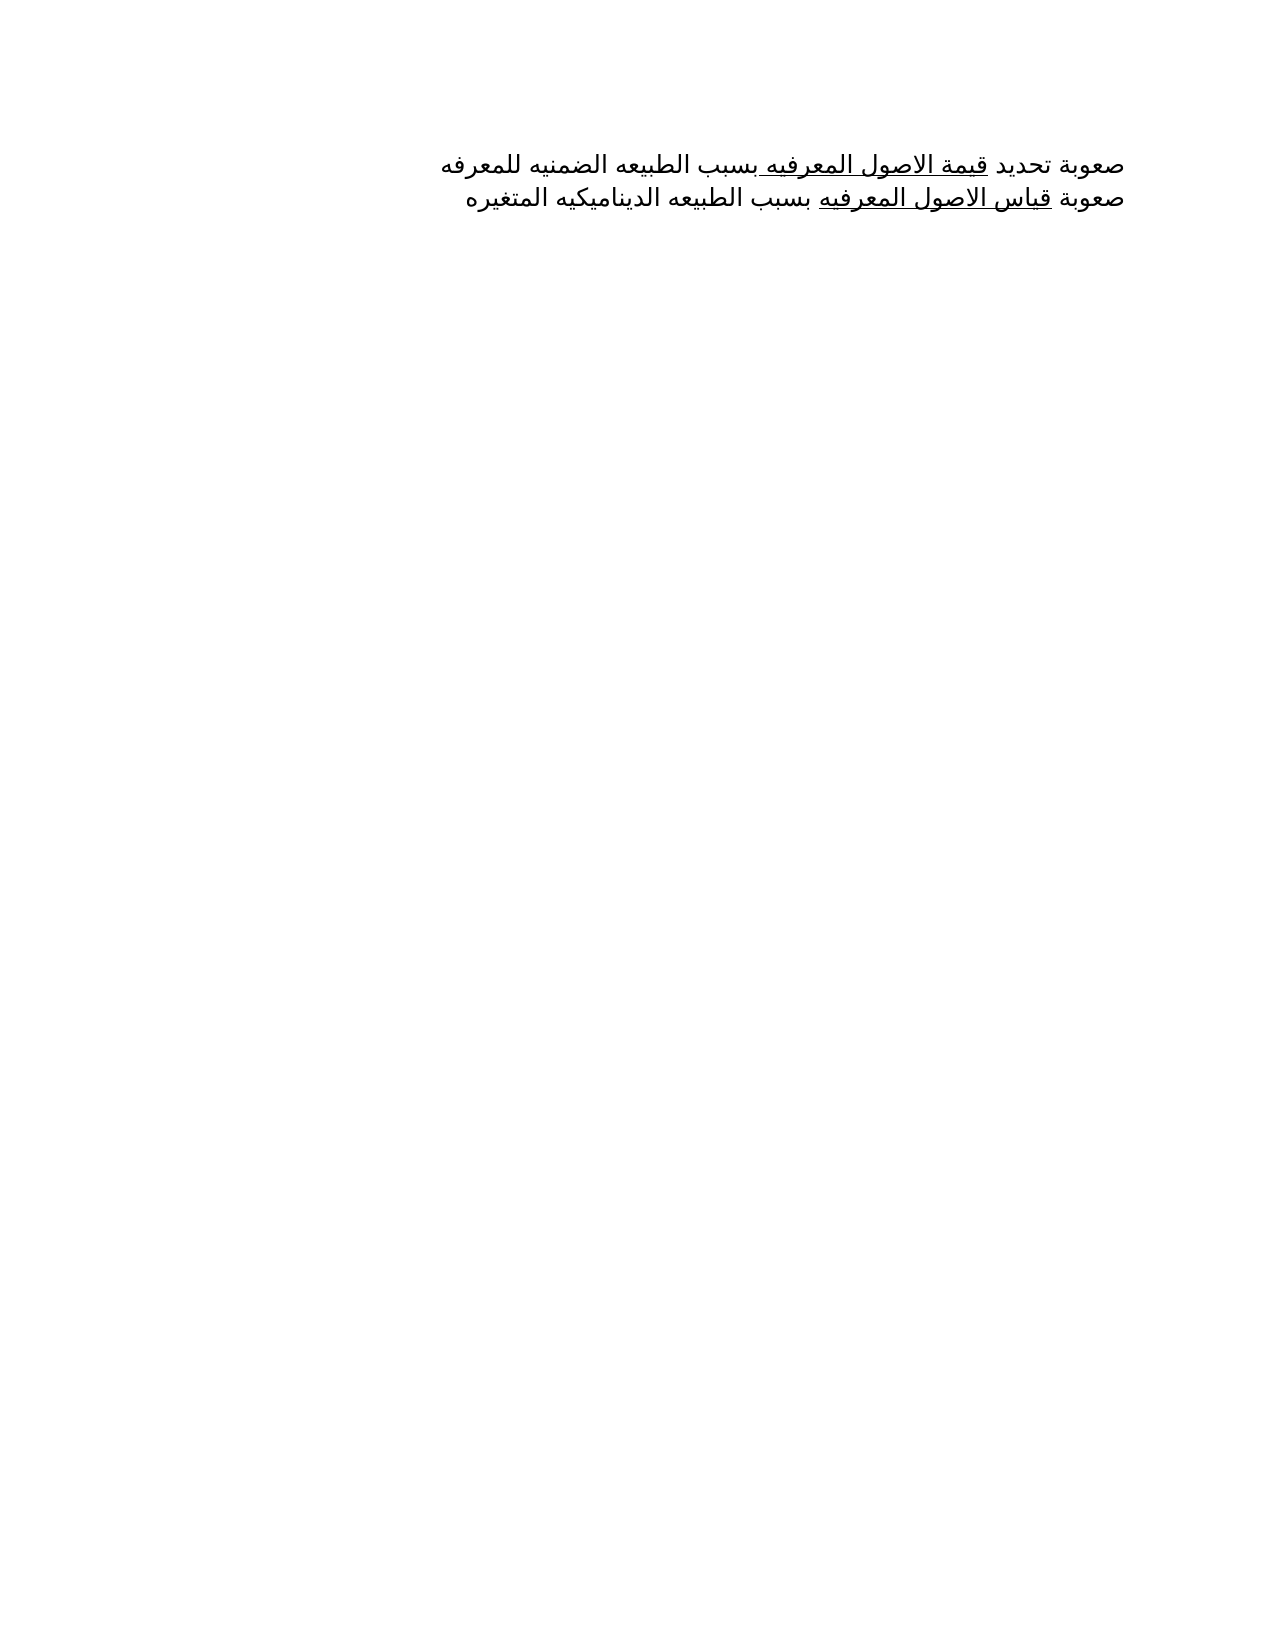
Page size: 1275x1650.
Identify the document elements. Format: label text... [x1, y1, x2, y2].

text صعوبة تحديد قيمة الاصول المعرفيه بسبب الطبيعه الضمنيه للمعرفه صعوبة قياس الاصول المعرفيه بسبب الطبيعه الديناميكيه المتغيره [150, 150, 1125, 212]
